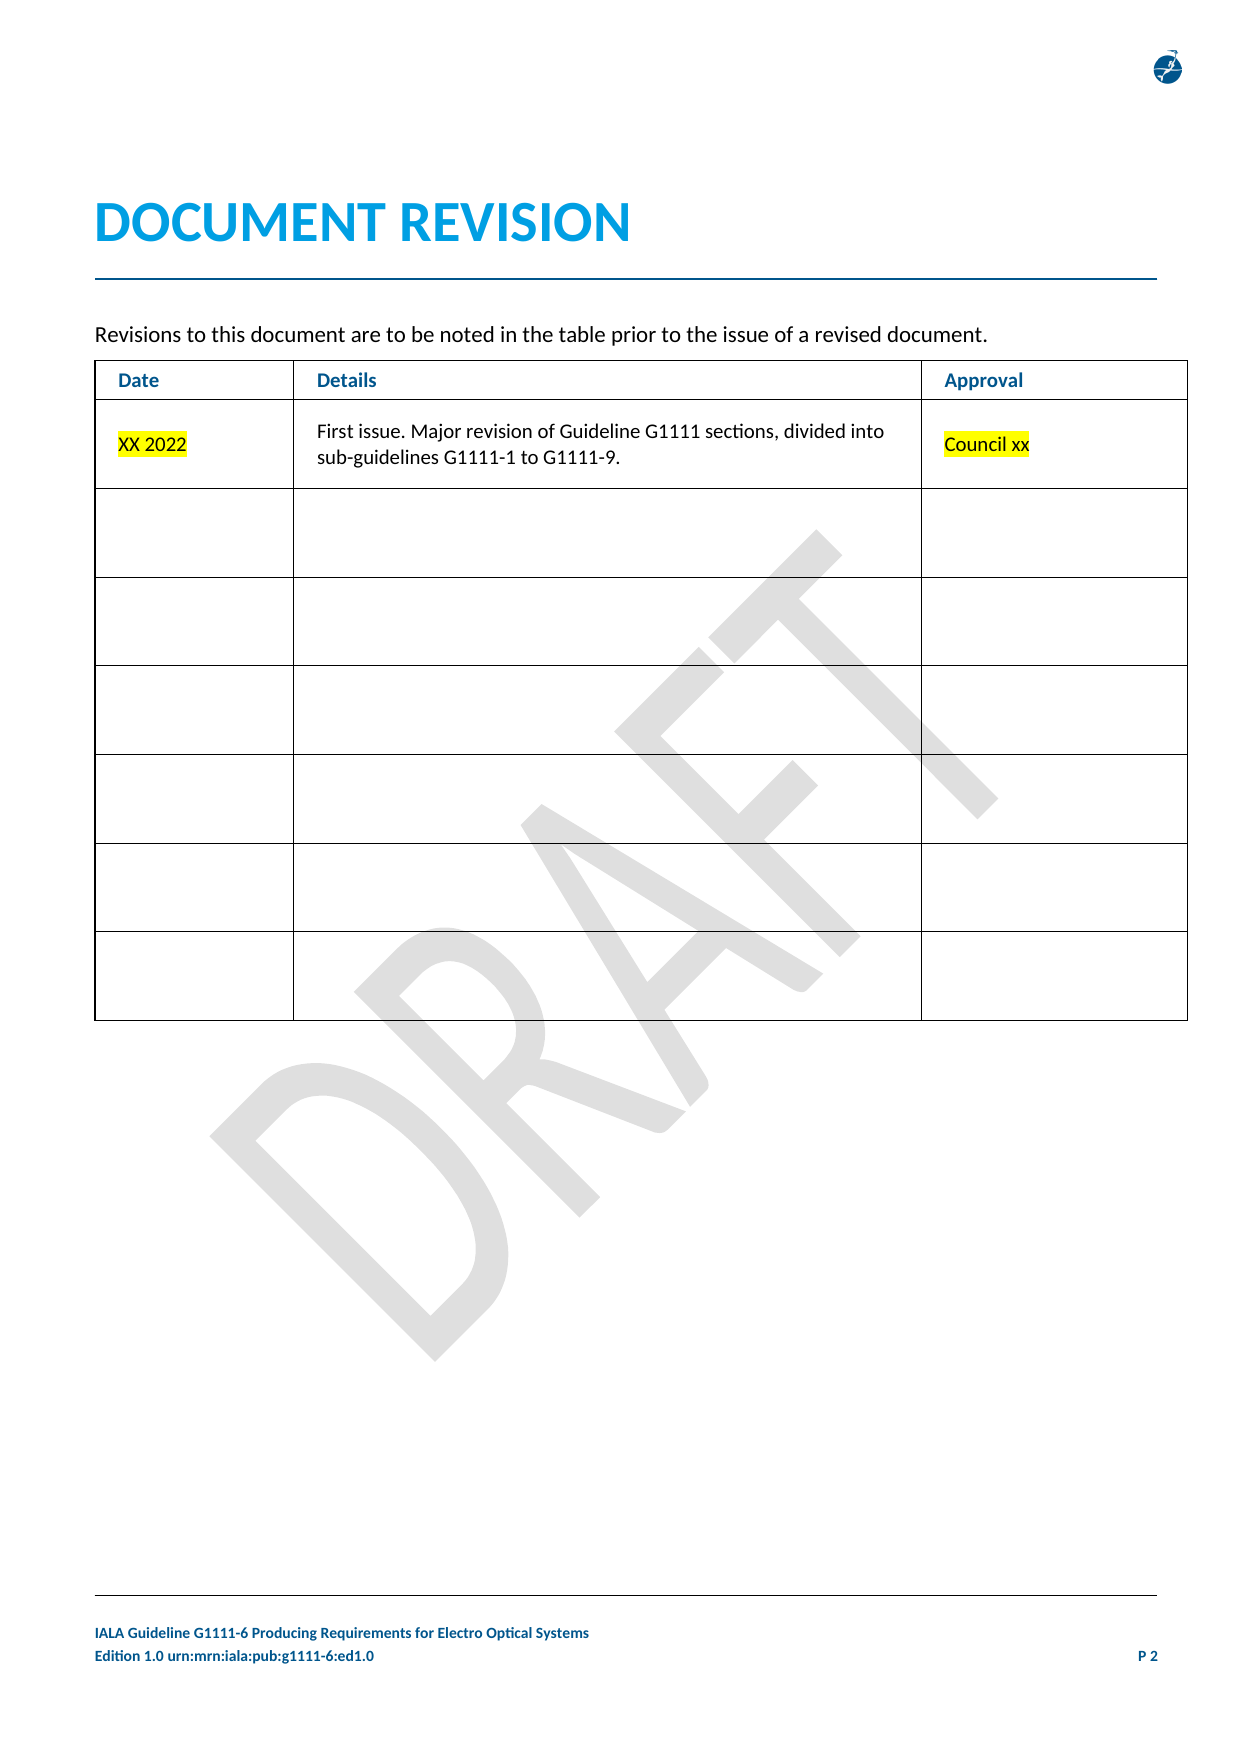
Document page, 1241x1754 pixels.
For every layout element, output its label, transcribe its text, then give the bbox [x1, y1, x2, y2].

table_cell [922, 666, 1187, 754]
table_cell First issue. Major revision of Guideline G1111 sections, divided into sub-guidelines G1111-1 to G1111-9. [294, 400, 921, 488]
table_header Approval [922, 361, 1187, 399]
table_cell [294, 755, 921, 843]
table_cell [922, 755, 1187, 843]
table_cell [294, 666, 921, 754]
table_cell [922, 578, 1187, 665]
table_header Details [294, 361, 921, 399]
table_header Date [96, 361, 293, 399]
table_cell [922, 932, 1187, 1020]
picture [1122, 0, 1241, 119]
table_cell [294, 932, 921, 1020]
table_cell [96, 578, 293, 665]
table_cell [922, 844, 1187, 931]
table_cell XX 2022 [96, 400, 293, 488]
table_cell [96, 489, 293, 577]
table_cell [294, 844, 921, 931]
table_cell [294, 489, 921, 577]
table_cell [96, 666, 293, 754]
table_cell [922, 489, 1187, 577]
text Revisions to this document are to be noted in the table prior to the issue of a revised document. [94, 320, 1157, 348]
table_cell Council xx [922, 400, 1187, 488]
table_cell [96, 755, 293, 843]
table_cell [96, 844, 293, 931]
table_cell [96, 932, 293, 1020]
table_cell [294, 578, 921, 665]
